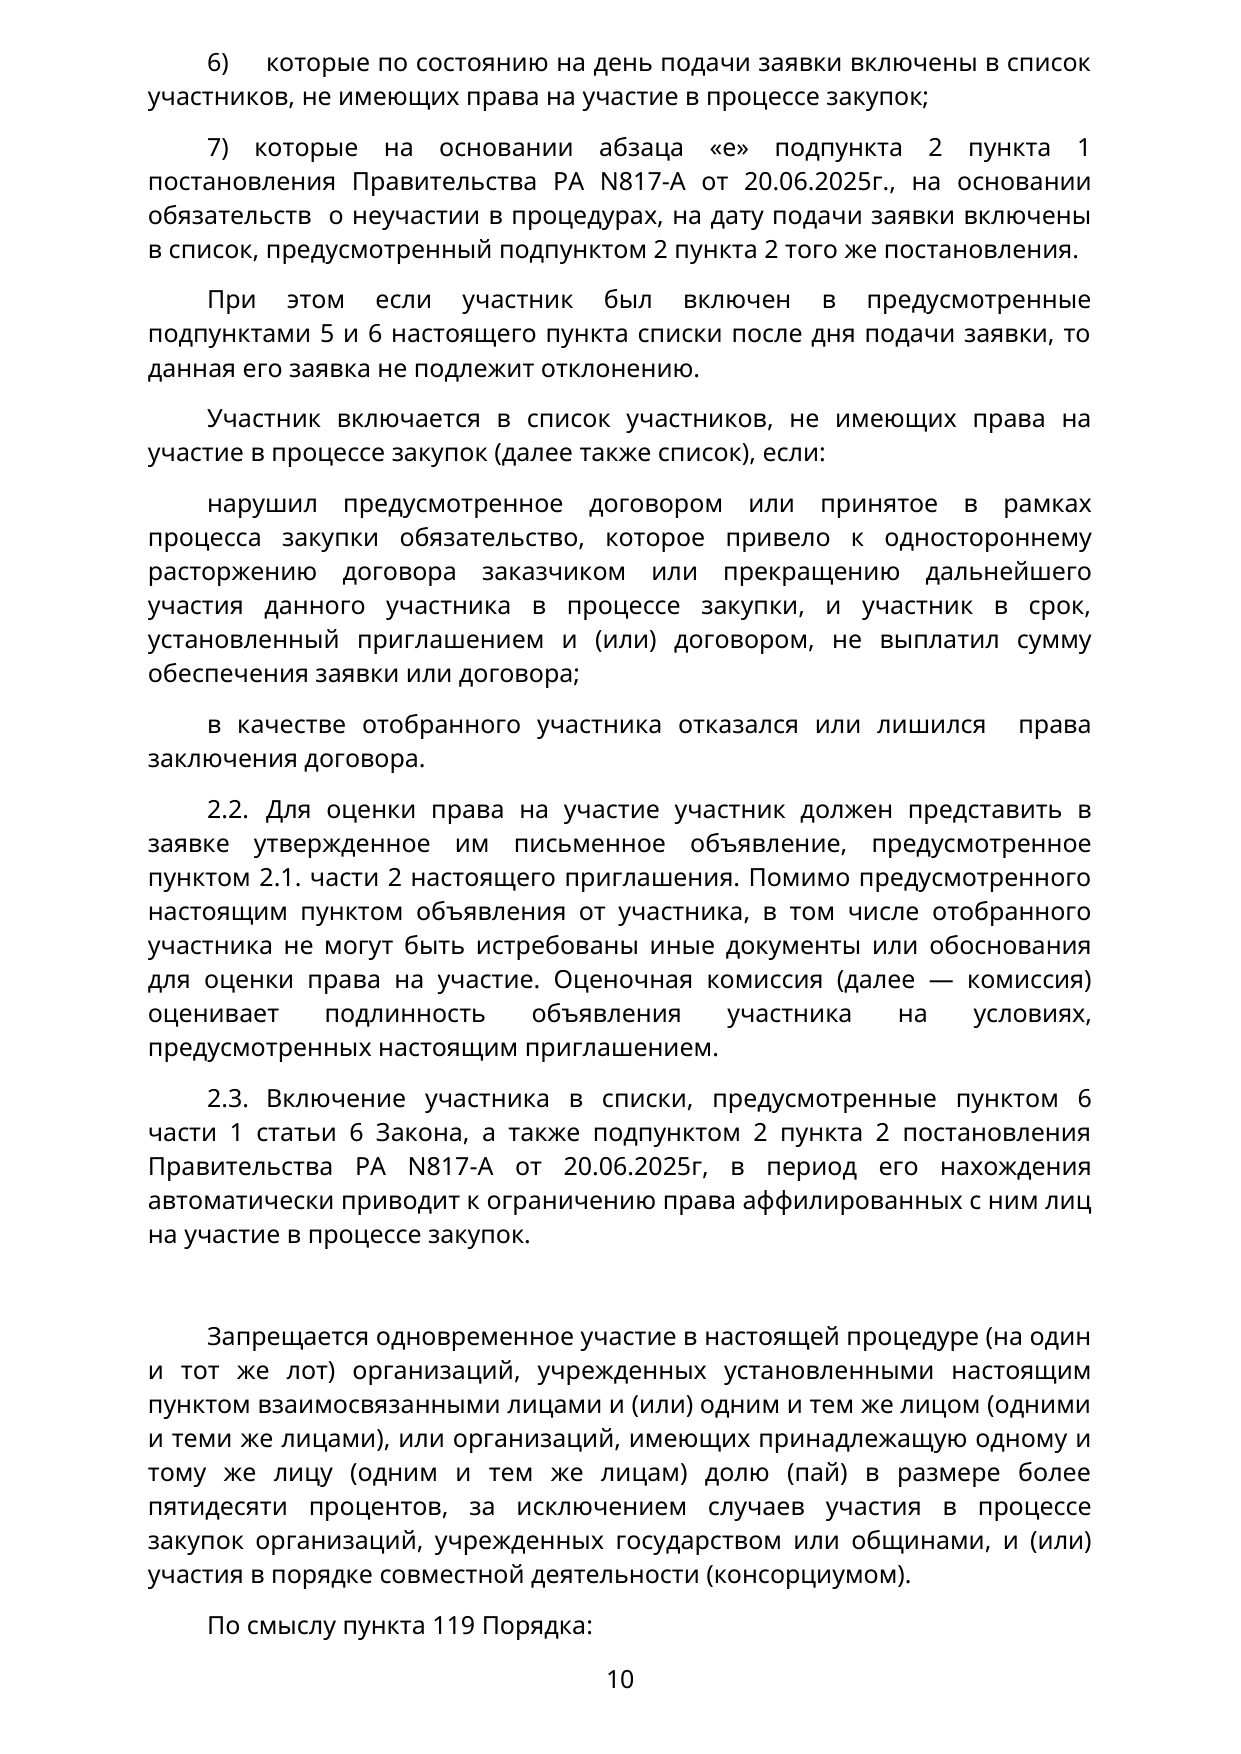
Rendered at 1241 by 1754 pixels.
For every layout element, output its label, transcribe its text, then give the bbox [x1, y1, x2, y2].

text Участник включается в список участников, не имеющих права на участие в процессе закупок (далее также список), если: [148, 401, 1092, 469]
text в качестве отобранного участника отказался или лишился права заключения договора. [148, 707, 1092, 775]
text 2.3. Включение участника в списки, предусмотренные пунктом 6 части 1 статьи 6 Закона, а также подпунктом 2 пункта 2 постановления Правительства РА N817-А от 20.06.2025г, в период его нахождения автоматически приводит к ограничению права аффилированных с ним лиц на участие в процессе закупок. [148, 1081, 1092, 1251]
text 2.2. Для оценки права на участие участник должен представить в заявке утвержденное им письменное объявление, предусмотренное пунктом 2.1. части 2 настоящего приглашения. Помимо предусмотренного настоящим пунктом объявления от участника, в том числе отобранного участника не могут быть истребованы иные документы или обоснования для оценки права на участие. Оценочная комиссия (далее — комиссия) оценивает подлинность объявления участника на условиях, предусмотренных настоящим приглашением. [148, 792, 1092, 1064]
text нарушил предусмотренное договором или принятое в рамках процесса закупки обязательство, которое привело к одностороннему расторжению договора заказчиком или прекращению дальнейшего участия данного участника в процессе закупки, и участник в срок, установленный приглашением и (или) договором, не выплатил сумму обеспечения заявки или договора; [148, 486, 1092, 690]
text 7) которые на основании абзаца «е» подпункта 2 пункта 1 постановления Правительства РА N817-А от 20.06.2025г., на основании обязательств o неучастии в процедурах, на дату подачи заявки включены в список, предусмотренный подпунктом 2 пункта 2 того же постановления. [148, 129, 1092, 265]
text По смыслу пункта 119 Порядка: [148, 1608, 1092, 1642]
text Запрещается одновременное участие в настоящей процедуре (на один и тот же лот) организаций, учрежденных установленными настоящим пунктом взаимосвязанными лицами и (или) одним и тем же лицом (одними и теми же лицами), или организаций, имеющих принадлежащую одному и тому же лицу (одним и тем же лицам) долю (пай) в размере более пятидесяти процентов, за исключением случаев участия в процессе закупок организаций, учрежденных государством или общинами, и (или) участия в порядке совместной деятельности (консорциумом). [148, 1318, 1092, 1591]
text 6) которые по состоянию на день подачи заявки включены в список участников, не имеющих права на участие в процессе закупок; [148, 44, 1092, 112]
text При этом если участник был включен в предусмотренные подпунктами 5 и 6 настоящего пункта списки после дня подачи заявки, то данная его заявка не подлежит отклонению. [148, 282, 1092, 384]
